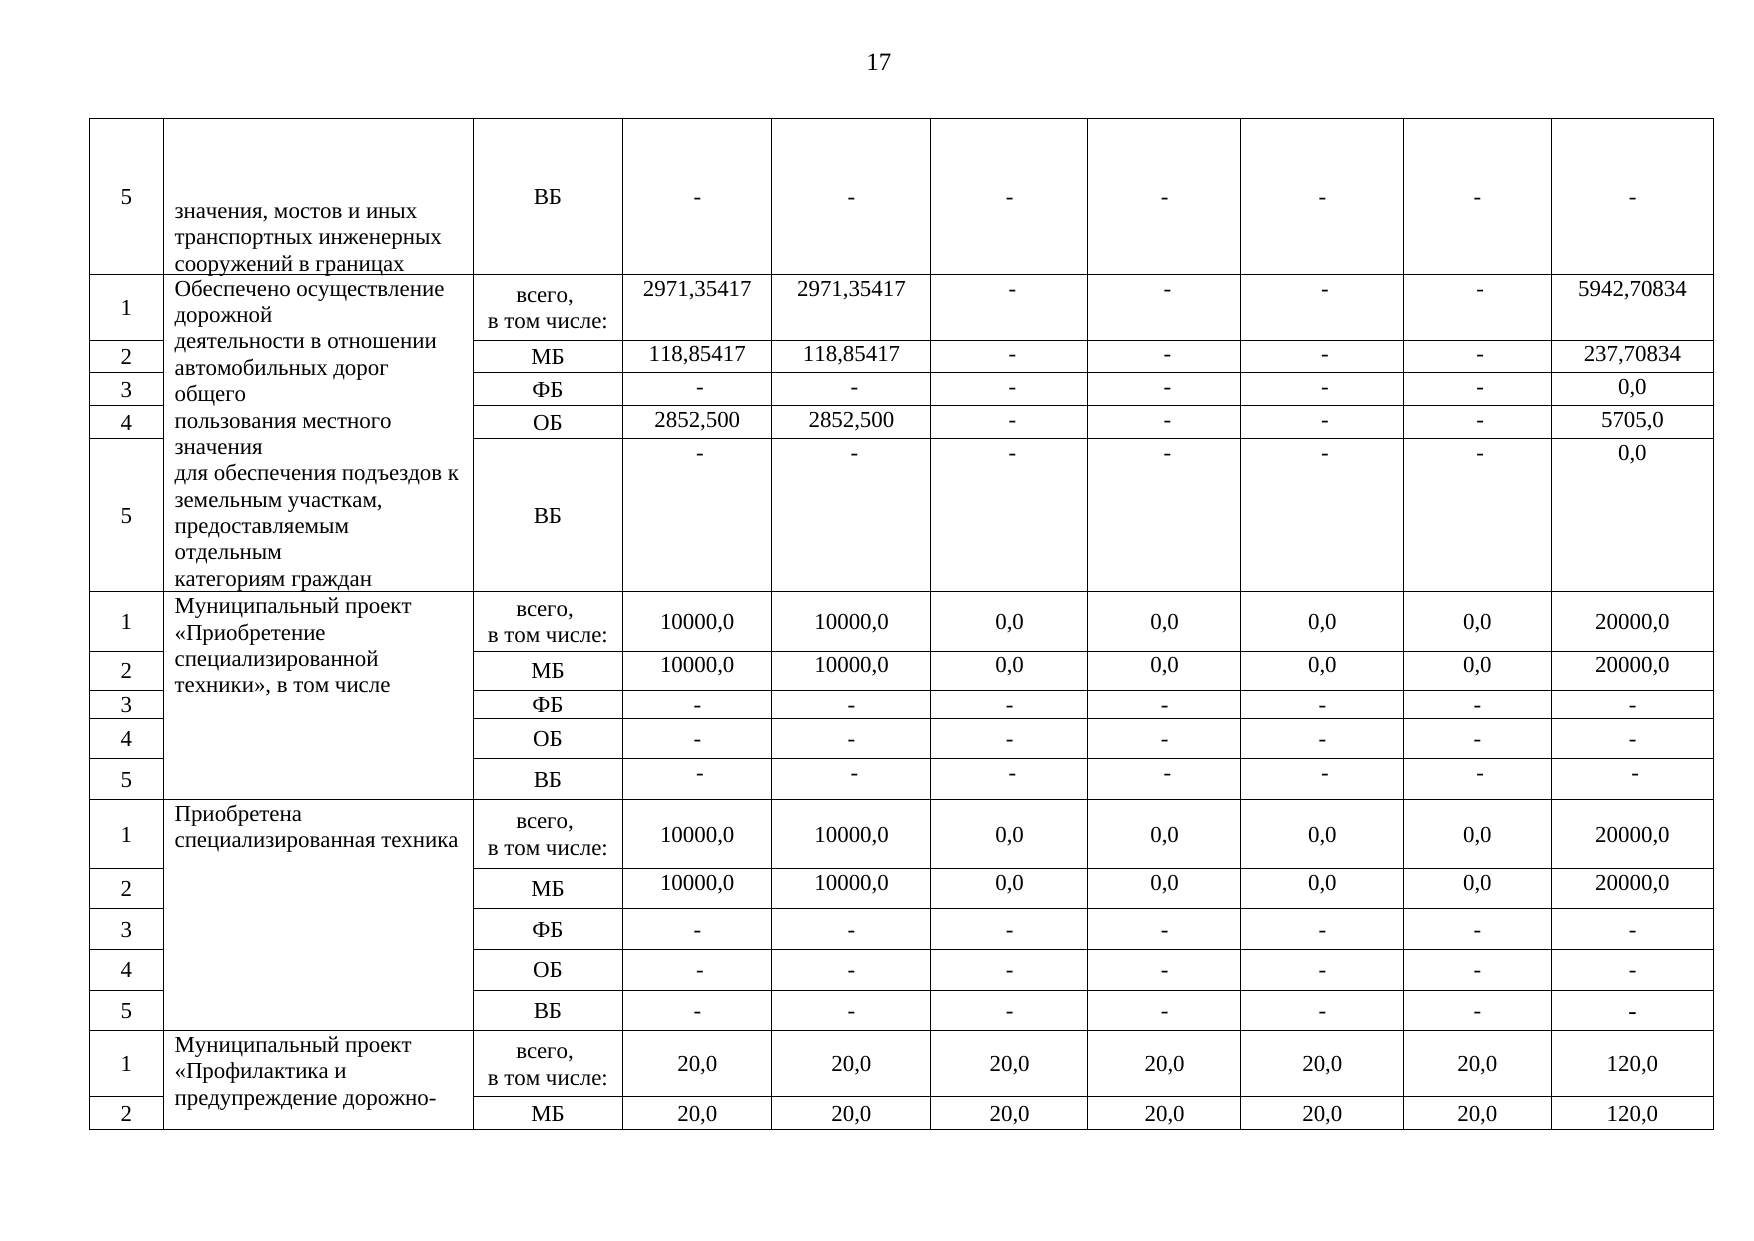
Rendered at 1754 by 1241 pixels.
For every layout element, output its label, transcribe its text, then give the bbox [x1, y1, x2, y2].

table_cell 2 [90, 652, 163, 689]
table_cell 0,0 [1241, 869, 1403, 908]
table_cell - [1241, 759, 1403, 799]
table_cell - [931, 759, 1087, 799]
table_cell - [772, 909, 930, 949]
table_cell - [623, 119, 771, 274]
table_cell Обеспечено осуществление дорожной деятельности в отношении автомобильных дорог общего пользования местного значения для обеспечения подъездов к земельным участкам, предоставляемым отдельным категориям граждан [164, 275, 473, 591]
table_cell - [1088, 759, 1240, 799]
table_cell 10000,0 [623, 592, 771, 651]
table_cell 2 [90, 341, 163, 372]
table_cell - [1552, 991, 1713, 1030]
table_cell ОБ [474, 406, 622, 438]
table_cell МБ [474, 1097, 622, 1129]
table_cell - [1088, 909, 1240, 949]
table_cell - [931, 406, 1087, 438]
table_cell - [772, 119, 930, 274]
table_cell 118,85417 [772, 341, 930, 372]
table_cell 2 [90, 1097, 163, 1129]
table_cell ОБ [474, 950, 622, 989]
table_cell 20,0 [623, 1031, 771, 1096]
table_cell - [1241, 406, 1403, 438]
table_cell 4 [90, 406, 163, 438]
table_cell - [1404, 691, 1551, 718]
table_cell - [931, 691, 1087, 718]
table_cell - [931, 439, 1087, 591]
table_cell 0,0 [931, 592, 1087, 651]
table_cell ВБ [474, 991, 622, 1030]
table_cell - [1088, 439, 1240, 591]
table_cell 0,0 [1404, 592, 1551, 651]
table_cell - [1241, 341, 1403, 372]
table_cell - [1241, 373, 1403, 405]
table_cell МБ [474, 869, 622, 908]
table_cell 2971,35417 [772, 275, 930, 339]
table_cell ВБ [474, 439, 622, 591]
table_cell - [1088, 991, 1240, 1030]
table_cell 5942,70834 [1552, 275, 1713, 339]
table_cell 0,0 [1241, 652, 1403, 689]
table_cell - [1241, 275, 1403, 339]
table_cell 5 [90, 991, 163, 1030]
table_cell - [772, 719, 930, 758]
table_cell 20,0 [931, 1097, 1087, 1129]
table_cell - [772, 691, 930, 718]
table_cell - [1241, 719, 1403, 758]
table_cell 0,0 [1552, 373, 1713, 405]
table_cell - [931, 275, 1087, 339]
table_cell - [1241, 119, 1403, 274]
table_cell 20,0 [772, 1097, 930, 1129]
table_cell Приобретена специализированная техника [164, 800, 473, 1030]
table_cell - [1088, 719, 1240, 758]
table_cell 118,85417 [623, 341, 771, 372]
table_cell - [623, 719, 771, 758]
table_cell - [1088, 691, 1240, 718]
table_cell - [772, 950, 930, 989]
table_cell 0,0 [1088, 800, 1240, 868]
table_cell 0,0 [1404, 652, 1551, 689]
table_cell 4 [90, 719, 163, 758]
table_cell 10000,0 [772, 869, 930, 908]
table_cell 10000,0 [772, 800, 930, 868]
table_cell 10000,0 [623, 800, 771, 868]
table_cell - [623, 950, 771, 989]
table_cell 237,70834 [1552, 341, 1713, 372]
table_cell 1 [90, 592, 163, 651]
table_cell - [1404, 759, 1551, 799]
table_cell МБ [474, 652, 622, 689]
table_cell - [1241, 909, 1403, 949]
table_cell - [1404, 341, 1551, 372]
table_cell - [1552, 759, 1713, 799]
table_cell ФБ [474, 691, 622, 718]
table_cell 20,0 [1241, 1031, 1403, 1096]
table_cell 0,0 [1088, 652, 1240, 689]
table_cell 20000,0 [1552, 652, 1713, 689]
table_cell 5 [90, 759, 163, 799]
table_cell - [772, 991, 930, 1030]
table_cell 20,0 [1404, 1031, 1551, 1096]
table_cell - [1088, 119, 1240, 274]
table_cell 5 [90, 119, 163, 274]
table_cell 10000,0 [623, 652, 771, 689]
table_cell Муниципальный проект «Профилактика и предупреждение дорожно-транспортных происшествий, в том числе с участием детей», в том числе [164, 1031, 473, 1129]
table_cell 5705,0 [1552, 406, 1713, 438]
table_cell 0,0 [1404, 800, 1551, 868]
table_cell 1 [90, 275, 163, 339]
table_cell ФБ [474, 909, 622, 949]
table_cell - [1241, 991, 1403, 1030]
table_cell ОБ [474, 719, 622, 758]
table_cell всего, в том числе: [474, 1031, 622, 1096]
table_cell 0,0 [1088, 869, 1240, 908]
table_cell - [1241, 950, 1403, 989]
table_cell - [772, 373, 930, 405]
table_cell - [1404, 991, 1551, 1030]
table_cell - [1404, 439, 1551, 591]
table_cell - [1241, 691, 1403, 718]
table_cell - [623, 991, 771, 1030]
table_cell 3 [90, 909, 163, 949]
table_cell - [931, 341, 1087, 372]
table_cell 120,0 [1552, 1031, 1713, 1096]
table_cell 20,0 [931, 1031, 1087, 1096]
table_cell 0,0 [1552, 439, 1713, 591]
table_cell 20000,0 [1552, 800, 1713, 868]
table_cell - [931, 991, 1087, 1030]
table_cell 20000,0 [1552, 592, 1713, 651]
table_cell 3 [90, 691, 163, 718]
table_cell 0,0 [931, 652, 1087, 689]
table_cell 20,0 [1404, 1097, 1551, 1129]
table_cell - [931, 119, 1087, 274]
table_cell 10000,0 [623, 869, 771, 908]
table_cell - [1404, 406, 1551, 438]
table_cell - [931, 719, 1087, 758]
table_cell 1 [90, 1031, 163, 1096]
table_cell - [931, 373, 1087, 405]
table_cell - [1088, 275, 1240, 339]
table_cell 120,0 [1552, 1097, 1713, 1129]
table_cell 0,0 [1088, 592, 1240, 651]
table_cell 20,0 [1241, 1097, 1403, 1129]
table_cell 3 [90, 373, 163, 405]
table_cell всего, в том числе: [474, 592, 622, 651]
table_cell 4 [90, 950, 163, 989]
table_cell - [772, 759, 930, 799]
table_cell 2852,500 [623, 406, 771, 438]
table_cell 10000,0 [772, 652, 930, 689]
table_cell 2 [90, 869, 163, 908]
table_cell - [1552, 719, 1713, 758]
table_cell 20000,0 [1552, 869, 1713, 908]
table_cell - [623, 909, 771, 949]
table_cell - [1552, 909, 1713, 949]
table_cell 0,0 [1241, 592, 1403, 651]
table_cell 20,0 [623, 1097, 771, 1129]
table_cell всего, в том числе: [474, 800, 622, 868]
table_cell - [1088, 373, 1240, 405]
table_cell 2852,500 [772, 406, 930, 438]
table_cell 20,0 [1088, 1097, 1240, 1129]
table_cell - [623, 759, 771, 799]
table_cell - [772, 439, 930, 591]
table_cell 20,0 [772, 1031, 930, 1096]
table_cell - [931, 950, 1087, 989]
table_cell - [1404, 950, 1551, 989]
table_cell ВБ [474, 759, 622, 799]
table_cell - [1241, 439, 1403, 591]
table_cell всего, в том числе: [474, 275, 622, 339]
table_cell - [931, 909, 1087, 949]
table_cell - [1552, 119, 1713, 274]
table_cell - [1088, 950, 1240, 989]
table_cell 0,0 [1404, 869, 1551, 908]
table_cell Муниципальный проект «Приобретение специализированной техники», в том числе [164, 592, 473, 799]
table_cell 1 [90, 800, 163, 868]
table_cell 0,0 [1241, 800, 1403, 868]
table_cell - [1088, 341, 1240, 372]
table_cell - [623, 373, 771, 405]
table_cell - [623, 691, 771, 718]
table_cell - [1404, 373, 1551, 405]
table_cell ФБ [474, 373, 622, 405]
table_cell - [1088, 406, 1240, 438]
table_cell 20,0 [1088, 1031, 1240, 1096]
table_cell - [1404, 275, 1551, 339]
table_cell ВБ [474, 119, 622, 274]
table_cell - [1552, 691, 1713, 718]
table_cell 5 [90, 439, 163, 591]
table_cell МБ [474, 341, 622, 372]
table_cell 0,0 [931, 869, 1087, 908]
table_cell 10000,0 [772, 592, 930, 651]
table_cell - [1552, 950, 1713, 989]
table_cell 2971,35417 [623, 275, 771, 339]
table_cell 0,0 [931, 800, 1087, 868]
table_cell - [1404, 719, 1551, 758]
table_cell - [1404, 119, 1551, 274]
table_cell - [1404, 909, 1551, 949]
table_cell - [623, 439, 771, 591]
